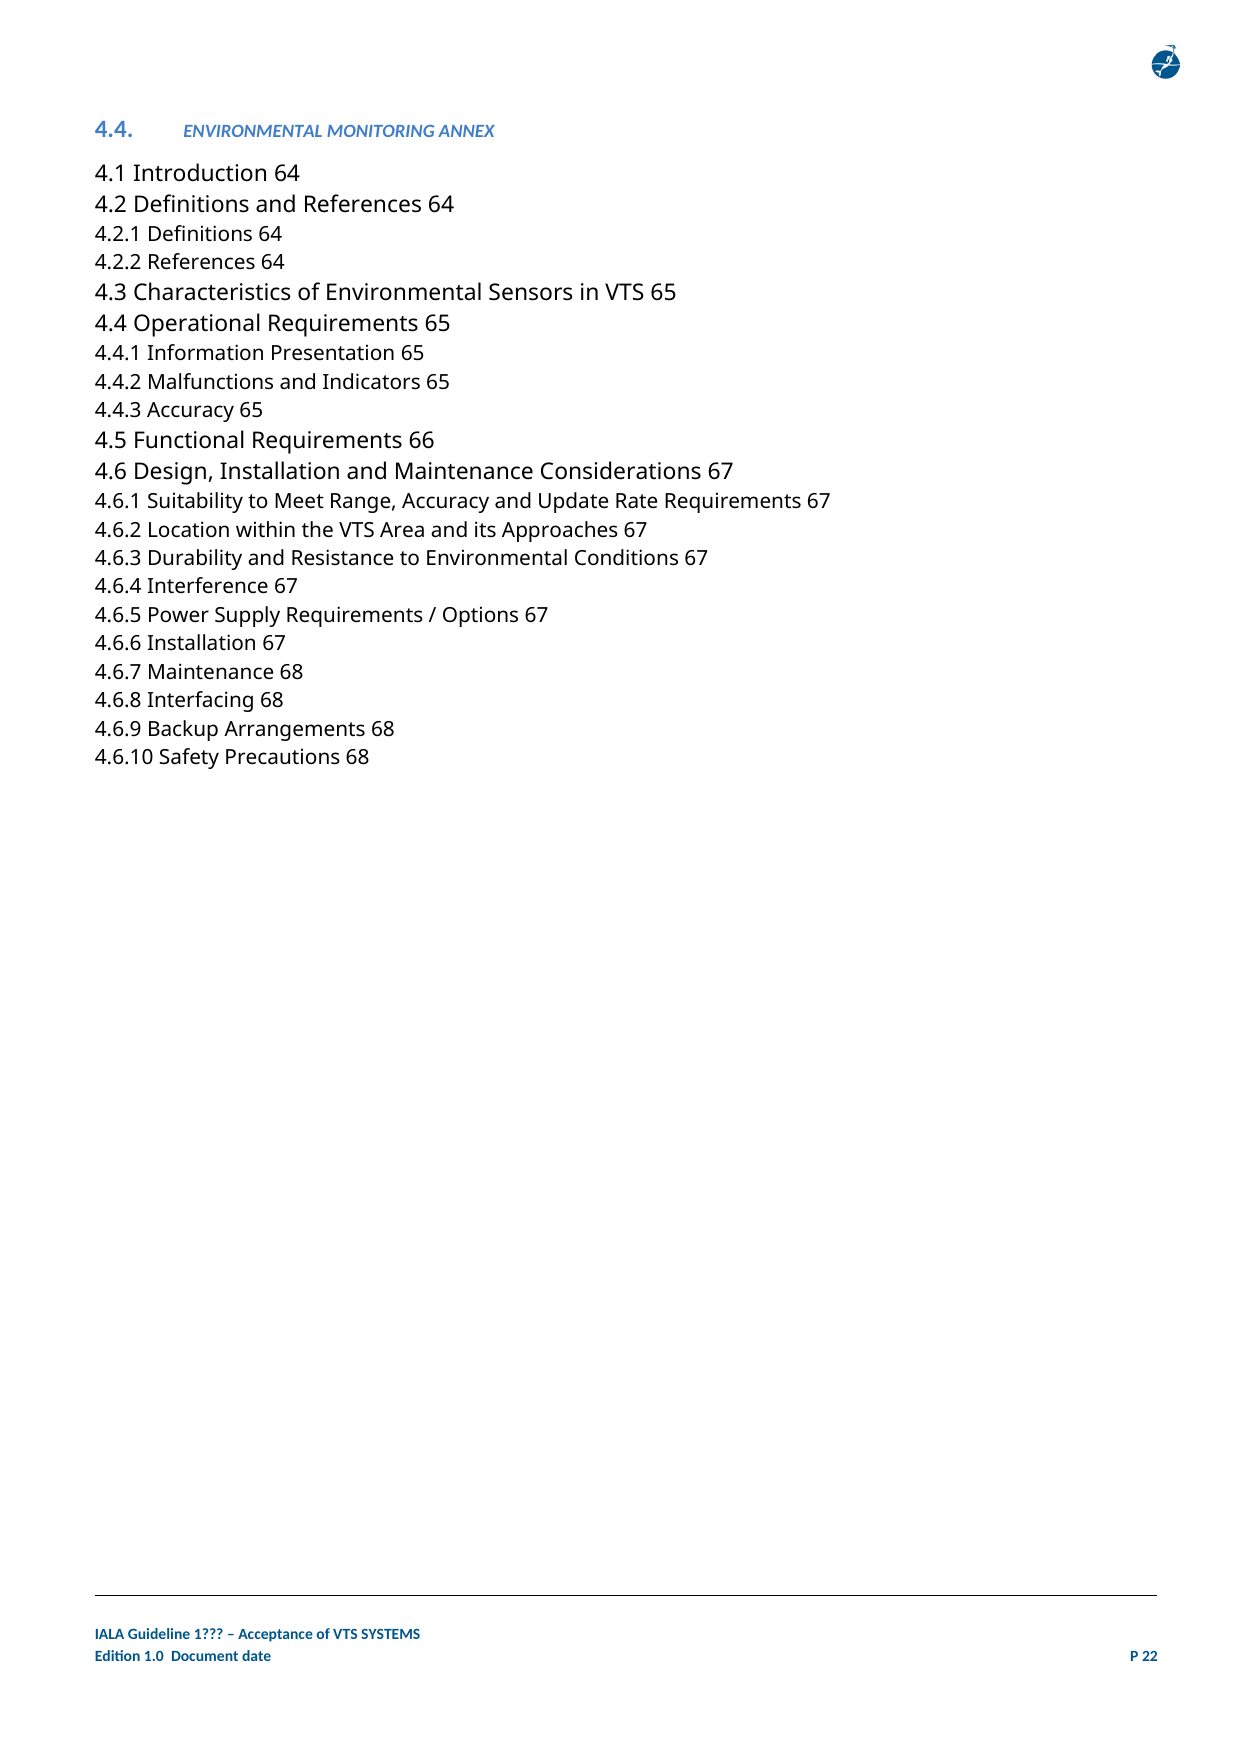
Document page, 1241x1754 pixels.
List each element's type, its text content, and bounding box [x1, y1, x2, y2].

text 4.2.1 Definitions 64 [94, 219, 1157, 247]
subtitle ENVIRONMENTAL MONITORING ANNEX [94, 113, 1157, 144]
text 4.6 Design, Installation and Maintenance Considerations 67 [94, 455, 1157, 486]
text 4.6.5 Power Supply Requirements / Options 67 [94, 600, 1157, 628]
text 4.2.2 References 64 [94, 247, 1157, 276]
text 4.4.1 Information Presentation 65 [94, 338, 1157, 367]
picture [1120, 0, 1239, 114]
text 4.6.3 Durability and Resistance to Environmental Conditions 67 [94, 543, 1157, 572]
text 4.4.2 Malfunctions and Indicators 65 [94, 367, 1157, 395]
text 4.6.6 Installation 67 [94, 628, 1157, 657]
text 4.6.9 Backup Arrangements 68 [94, 714, 1157, 742]
text 4.6.1 Suitability to Meet Range, Accuracy and Update Rate Requirements 67 [94, 486, 1157, 515]
text 4.6.2 Location within the VTS Area and its Approaches 67 [94, 515, 1157, 543]
text 4.6.8 Interfacing 68 [94, 685, 1157, 714]
text 4.1 Introduction 64 [94, 157, 1157, 188]
text 4.6.7 Maintenance 68 [94, 657, 1157, 685]
text 4.3 Characteristics of Environmental Sensors in VTS 65 [94, 276, 1157, 307]
text 4.2 Definitions and References 64 [94, 188, 1157, 219]
text 4.6.4 Interference 67 [94, 572, 1157, 600]
text 4.4 Operational Requirements 65 [94, 307, 1157, 338]
text 4.4.3 Accuracy 65 [94, 395, 1157, 424]
text 4.6.10 Safety Precautions 68 [94, 742, 1157, 771]
text 4.5 Functional Requirements 66 [94, 424, 1157, 455]
